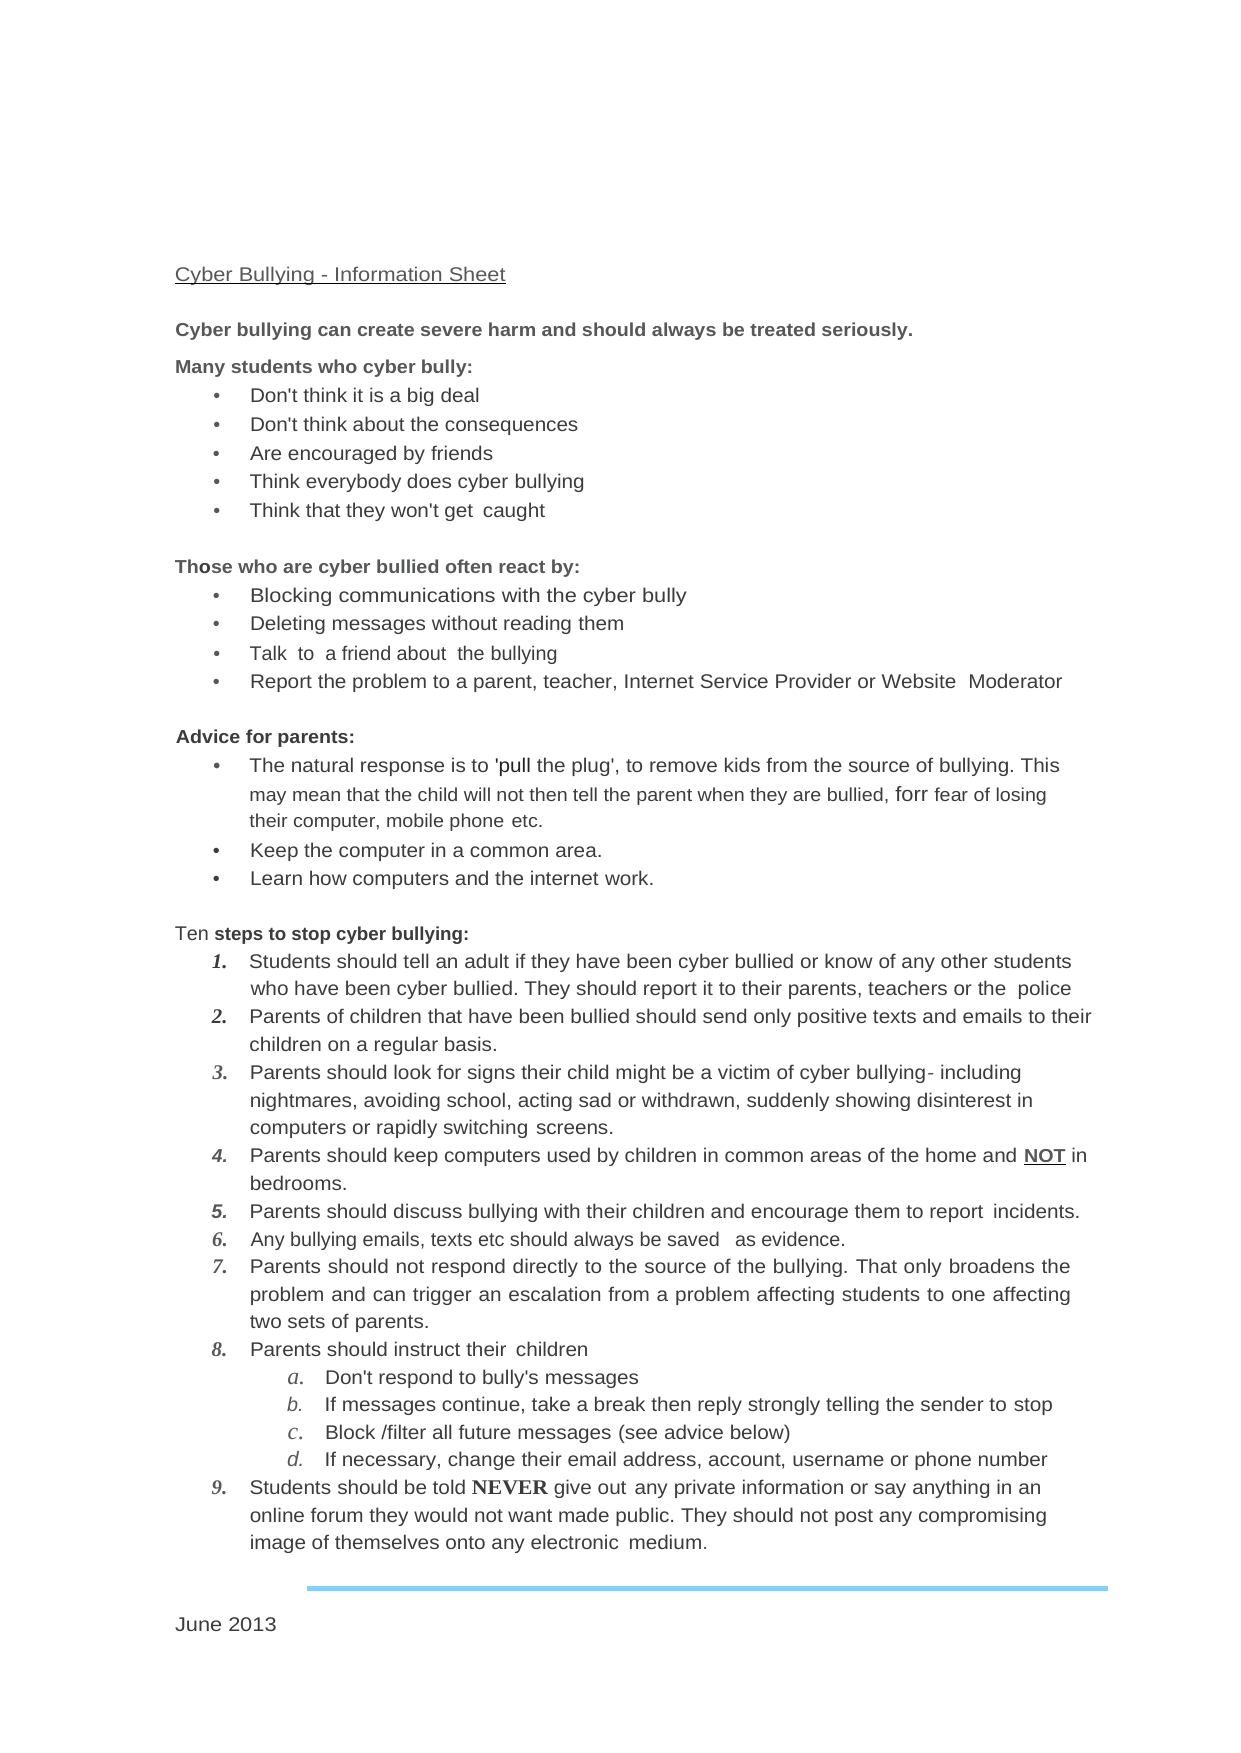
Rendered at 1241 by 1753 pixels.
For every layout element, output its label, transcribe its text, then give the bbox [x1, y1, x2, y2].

list Block /filter all future messages (see advice below) [287, 1417, 1121, 1444]
list Parents should keep computers used by children in common areas of the home and NOT in bedrooms. [212, 1144, 1091, 1195]
list Students should be told NEVER give out any private information or say anything in an online forum they would not want made public. They should not post any compromising image of themselves onto any electronic medium. [211, 1475, 1101, 1554]
list If messages continue, take a break then reply strongly telling the sender to stop [287, 1393, 1121, 1416]
text Those who are cyber bullied often react by: [174, 556, 1121, 577]
list Learn how computers and the internet work. [213, 867, 1121, 890]
list Don't think about the consequences [213, 413, 1121, 435]
list Think that they won't get caught [213, 499, 1121, 522]
list Parents should instruct their children [211, 1338, 1121, 1361]
text Cyber Bullying - Information Sheet [174, 263, 1121, 285]
list The natural response is to 'pull the plug', to remove kids from the source of bullying. This may mean that the child will not then tell the parent when they are bullied, forr fear of losing their computer, mobile phone etc. [213, 754, 1073, 832]
list Parents should look for signs their child might be a victim of cyber bullying- including nightmares, avoiding school, acting sad or withdrawn, suddenly showing disinterest in computers or rapidly switching screens. [212, 1060, 1044, 1139]
list Think everybody does cyber bullying [213, 470, 1121, 493]
list If necessary, change their email address, account, username or phone number [287, 1447, 1121, 1471]
list Talk to a friend about the bullying [213, 641, 1121, 664]
list Parents of children that have been bullied should send only positive texts and emails to their children on a regular basis. [212, 1004, 1104, 1056]
list Parents should discuss bullying with their children and encourage them to report incidents. [211, 1201, 1121, 1222]
text Advice for parents: [176, 726, 1121, 748]
text Cyber bullying can create severe harm and should always be treated seriously. Many students who cyber bully: [175, 303, 916, 378]
list Keep the computer in a common area. [213, 839, 1121, 861]
list Are encouraged by friends [213, 442, 1121, 465]
list Any bullying emails, texts etc should always be saved as evidence. [212, 1227, 1121, 1251]
list Don't respond to bully's messages [287, 1362, 1121, 1389]
list Deleting messages without reading them [213, 612, 1121, 635]
list Parents should not respond directly to the source of the bullying. That only broadens the problem and can trigger an escalation from a problem affecting students to one affecting two sets of parents. [212, 1254, 1073, 1333]
list Blocking communications with the cyber bully [213, 583, 1121, 606]
list Students should tell an adult if they have been cyber bullied or know of any other students who have been cyber bullied. They should report it to their parents, teachers or the police [212, 948, 1086, 1000]
list Report the problem to a parent, teacher, Internet Service Provider or Website Moderator [213, 670, 1121, 692]
list Don't think it is a big deal [213, 384, 1121, 407]
text Ten steps to stop cyber bullying: [174, 922, 1121, 945]
